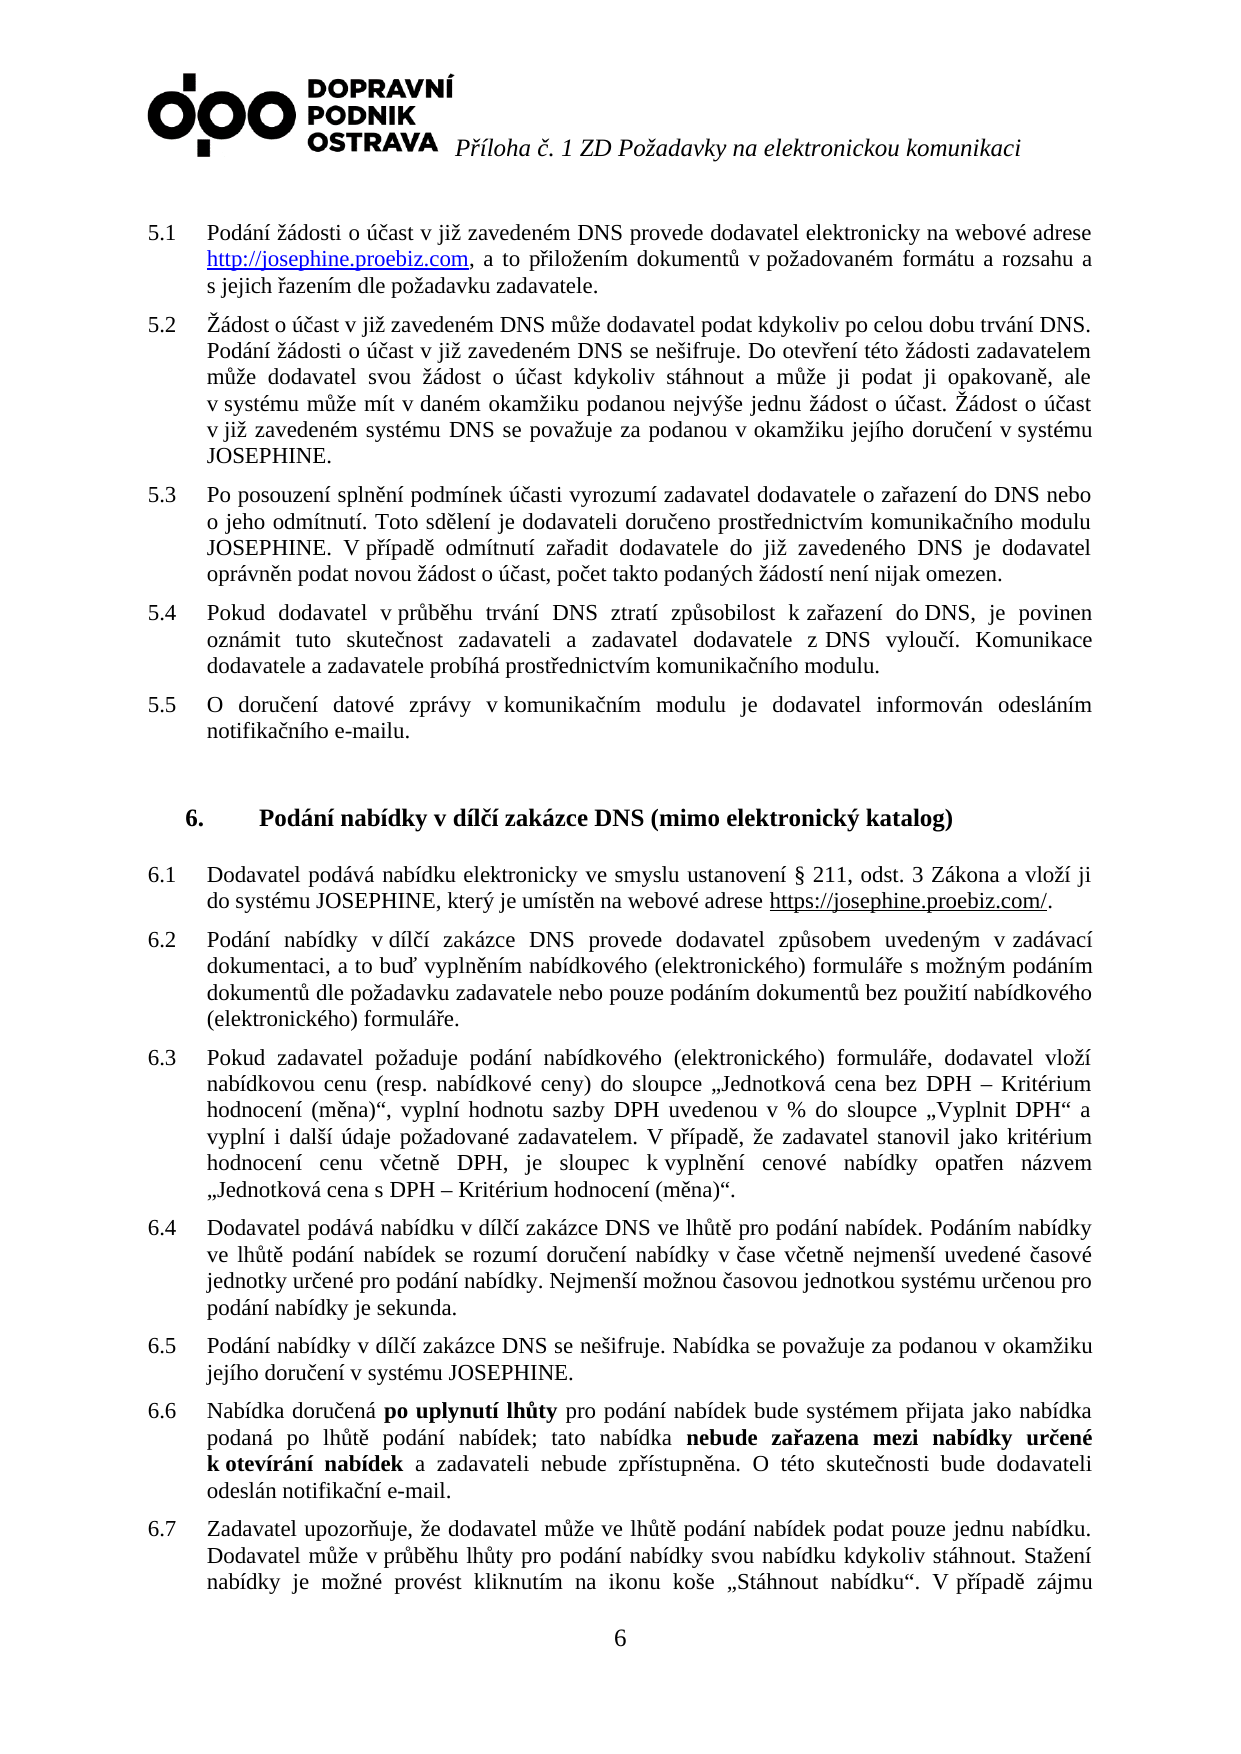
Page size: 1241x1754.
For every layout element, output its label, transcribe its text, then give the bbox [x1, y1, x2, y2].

text 6.5 Podání nabídky v dílčí zakázce DNS se nešifruje. Nabídka se považuje za podanou v okamžiku jejího doručení v systému JOSEPHINE. [148, 1332, 1093, 1385]
text 6.6 Nabídka doručená po uplynutí lhůty pro podání nabídek bude systémem přijata jako nabídka podaná po lhůtě podání nabídek; tato nabídka nebude zařazena mezi nabídky určené k otevírání nabídek a zadavateli nebude zpřístupněna. O této skutečnosti bude dodavateli odeslán notifikační e-mail. [148, 1398, 1093, 1503]
text 6.4 Dodavatel podává nabídku v dílčí zakázce DNS ve lhůtě pro podání nabídek. Podáním nabídky ve lhůtě podání nabídek se rozumí doručení nabídky v čase včetně nejmenší uvedené časové jednotky určené pro podání nabídky. Nejmenší možnou časovou jednotkou systému určenou pro podání nabídky je sekunda. [148, 1214, 1093, 1320]
text 5.4 Pokud dodavatel v průběhu trvání DNS ztratí způsobilost k zařazení do DNS, je povinen oznámit tuto skutečnost zadavateli a zadavatel dodavatele z DNS vyloučí. Komunikace dodavatele a zadavatele probíhá prostřednictvím komunikačního modulu. [148, 599, 1093, 678]
text 6.1 Dodavatel podává nabídku elektronicky ve smyslu ustanovení § 211, odst. 3 Zákona a vloží ji do systému JOSEPHINE, který je umístěn na webové adrese https://josephine.proebiz.com/. [148, 861, 1093, 913]
text 5.1 Podání žádosti o účast v již zavedeném DNS provede dodavatel elektronicky na webové adrese http://josephine.proebiz.com, a to přiložením dokumentů v požadovaném formátu a rozsahu a s jejich řazením dle požadavku zadavatele. [148, 219, 1093, 298]
subtitle Podání nabídky v dílčí zakázce DNS (mimo elektronický katalog) [185, 803, 1093, 832]
picture [147, 73, 455, 157]
text 5.2 Žádost o účast v již zavedeném DNS může dodavatel podat kdykoliv po celou dobu trvání DNS. Podání žádosti o účast v již zavedeném DNS se nešifruje. Do otevření této žádosti zadavatelem může dodavatel svou žádost o účast kdykoliv stáhnout a může ji podat ji opakovaně, ale v systému může mít v daném okamžiku podanou nejvýše jednu žádost o účast. Žádost o účast v již zavedeném systému DNS se považuje za podanou v okamžiku jejího doručení v systému JOSEPHINE. [148, 311, 1093, 469]
text 6.3 Pokud zadavatel požaduje podání nabídkového (elektronického) formuláře, dodavatel vloží nabídkovou cenu (resp. nabídkové ceny) do sloupce „Jednotková cena bez DPH – Kritérium hodnocení (měna)“, vyplní hodnotu sazby DPH uvedenou v % do sloupce „Vyplnit DPH“ a vyplní i další údaje požadované zadavatelem. V případě, že zadavatel stanovil jako kritérium hodnocení cenu včetně DPH, je sloupec k vyplnění cenové nabídky opatřen názvem „Jednotková cena s DPH – Kritérium hodnocení (měna)“. [148, 1044, 1093, 1202]
text 5.5 O doručení datové zprávy v komunikačním modulu je dodavatel informován odesláním notifikačního e-mailu. [148, 691, 1093, 743]
text 5.3 Po posouzení splnění podmínek účasti vyrozumí zadavatel dodavatele o zařazení do DNS nebo o jeho odmítnutí. Toto sdělení je dodavateli doručeno prostřednictvím komunikačního modulu JOSEPHINE. V případě odmítnutí zařadit dodavatele do již zavedeného DNS je dodavatel oprávněn podat novou žádost o účast, počet takto podaných žádostí není nijak omezen. [148, 481, 1093, 587]
text 6.2 Podání nabídky v dílčí zakázce DNS provede dodavatel způsobem uvedeným v zadávací dokumentaci, a to buď vyplněním nabídkového (elektronického) formuláře s možným podáním dokumentů dle požadavku zadavatele nebo pouze podáním dokumentů bez použití nabídkového (elektronického) formuláře. [148, 926, 1093, 1031]
